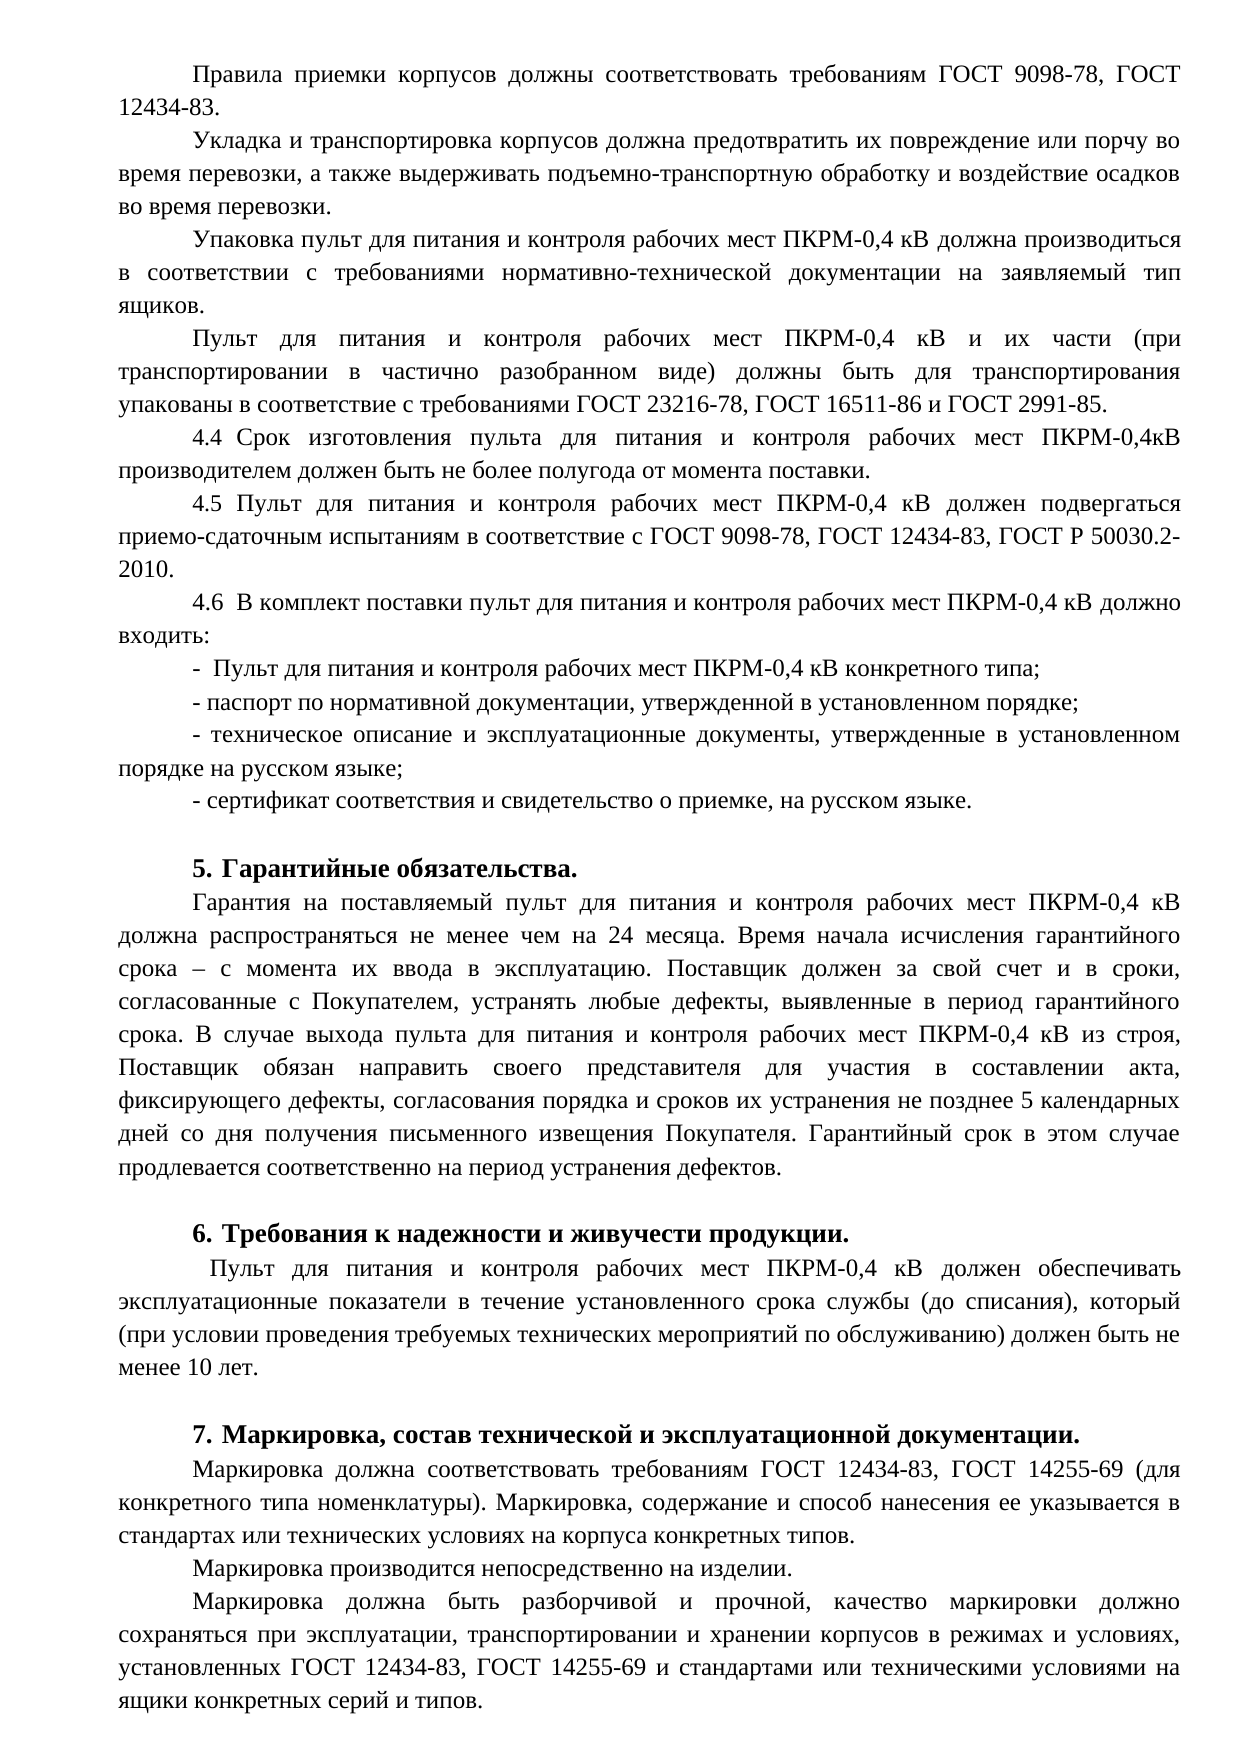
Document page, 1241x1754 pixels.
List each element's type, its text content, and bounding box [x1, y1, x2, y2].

list Маркировка должна соответствовать требованиям ГОСТ 12434-83, ГОСТ 14255-69 (для конкретного типа номенклатуры). Маркировка, содержание и способ нанесения ее указывается в стандартах или технических условиях на корпуса конкретных типов. [118, 1454, 1181, 1549]
text Упаковка пульт для питания и контроля рабочих мест ПКРМ-0,4 кВ должна производиться в соответствии с требованиями нормативно-технической документации на заявляемый тип ящиков. [118, 224, 1181, 319]
text 4.6 В комплект поставки пульт для питания и контроля рабочих мест ПКРМ-0,4 кВ должно входить: [118, 587, 1181, 649]
text Пульт для питания и контроля рабочих мест ПКРМ-0,4 кВ и их части (при транспортировании в частично разобранном виде) должны быть для транспортирования упакованы в соответствие с требованиями ГОСТ 23216-78, ГОСТ 16511-86 и ГОСТ 2991-85. [118, 323, 1181, 418]
list Срок изготовления пульта для питания и контроля рабочих мест ПКРМ-0,4кВ производителем должен быть не более полугода от момента поставки. [118, 422, 1181, 484]
text Правила приемки корпусов должны соответствовать требованиям ГОСТ 9098-78, ГОСТ 12434-83. [118, 59, 1181, 121]
list Гарантия на поставляемый пульт для питания и контроля рабочих мест ПКРМ-0,4 кВ должна распространяться не менее чем на 24 месяца. Время начала исчисления гарантийного срока – с момента их ввода в эксплуатацию. Поставщик должен за свой счет и в сроки, согласованные с Покупателем, устранять любые дефекты, выявленные в период гарантийного срока. В случае выхода пульта для питания и контроля рабочих мест ПКРМ-0,4 кВ из строя, Поставщик обязан направить своего представителя для участия в составлении акта, фиксирующего дефекты, согласования порядка и сроков их устранения не позднее 5 календарных дней со дня получения письменного извещения Покупателя. Гарантийный срок в этом случае продлевается соответственно на период устранения дефектов. [118, 887, 1181, 1180]
text Укладка и транспортировка корпусов должна предотвратить их повреждение или порчу во время перевозки, а также выдерживать подъемно-транспортную обработку и воздействие осадков во время перевозки. [118, 125, 1181, 220]
text - Пульт для питания и контроля рабочих мест ПКРМ-0,4 кВ конкретного типа; [118, 653, 1181, 682]
list Пульт для питания и контроля рабочих мест ПКРМ-0,4 кВ должен подвергаться приемо-сдаточным испытаниям в соответствие с ГОСТ 9098-78, ГОСТ 12434-83, ГОСТ Р 50030.2-2010. [118, 488, 1181, 583]
list Требования к надежности и живучести продукции. [192, 1218, 1181, 1249]
list Маркировка должна быть разборчивой и прочной, качество маркировки должно сохраняться при эксплуатации, транспортировании и хранении корпусов в режимах и условиях, установленных ГОСТ 12434-83, ГОСТ 14255-69 и стандартами или техническими условиями на ящики конкретных серий и типов. [118, 1586, 1181, 1714]
text - паспорт по нормативной документации, утвержденной в установленном порядке; [118, 687, 1181, 715]
list Гарантийные обязательства. [192, 852, 1181, 883]
list Пульт для питания и контроля рабочих мест ПКРМ-0,4 кВ должен обеспечивать эксплуатационные показатели в течение установленного срока службы (до списания), который (при условии проведения требуемых технических мероприятий по обслуживанию) должен быть не менее 10 лет. [118, 1253, 1181, 1381]
list Маркировка производится непосредственно на изделии. [118, 1553, 1181, 1582]
text - сертификат соответствия и свидетельство о приемке, на русском языке. [118, 786, 1181, 814]
list Маркировка, состав технической и эксплуатационной документации. [192, 1418, 1181, 1449]
text - техническое описание и эксплуатационные документы, утвержденные в установленном порядке на русском языке; [118, 719, 1181, 781]
